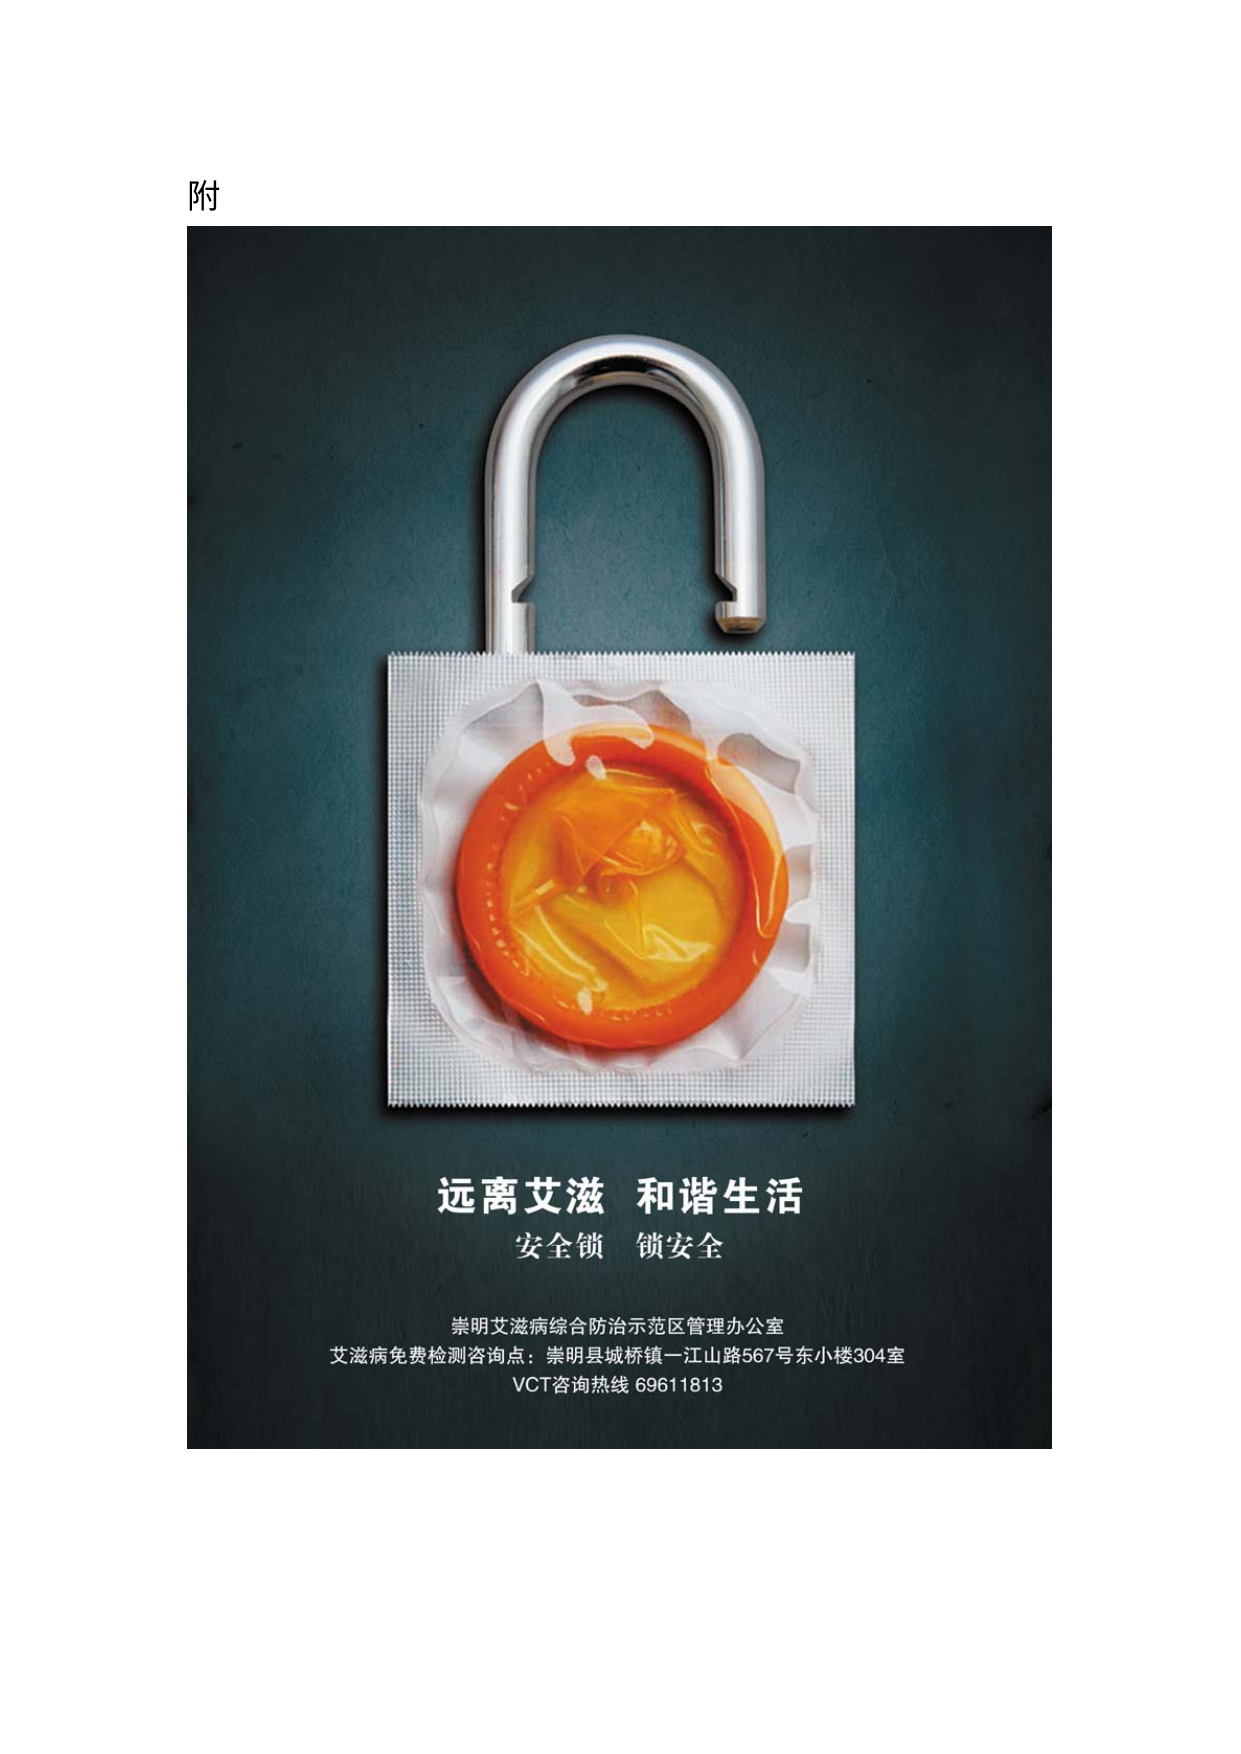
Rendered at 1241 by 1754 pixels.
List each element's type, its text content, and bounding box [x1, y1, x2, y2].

picture [187, 226, 1052, 1449]
